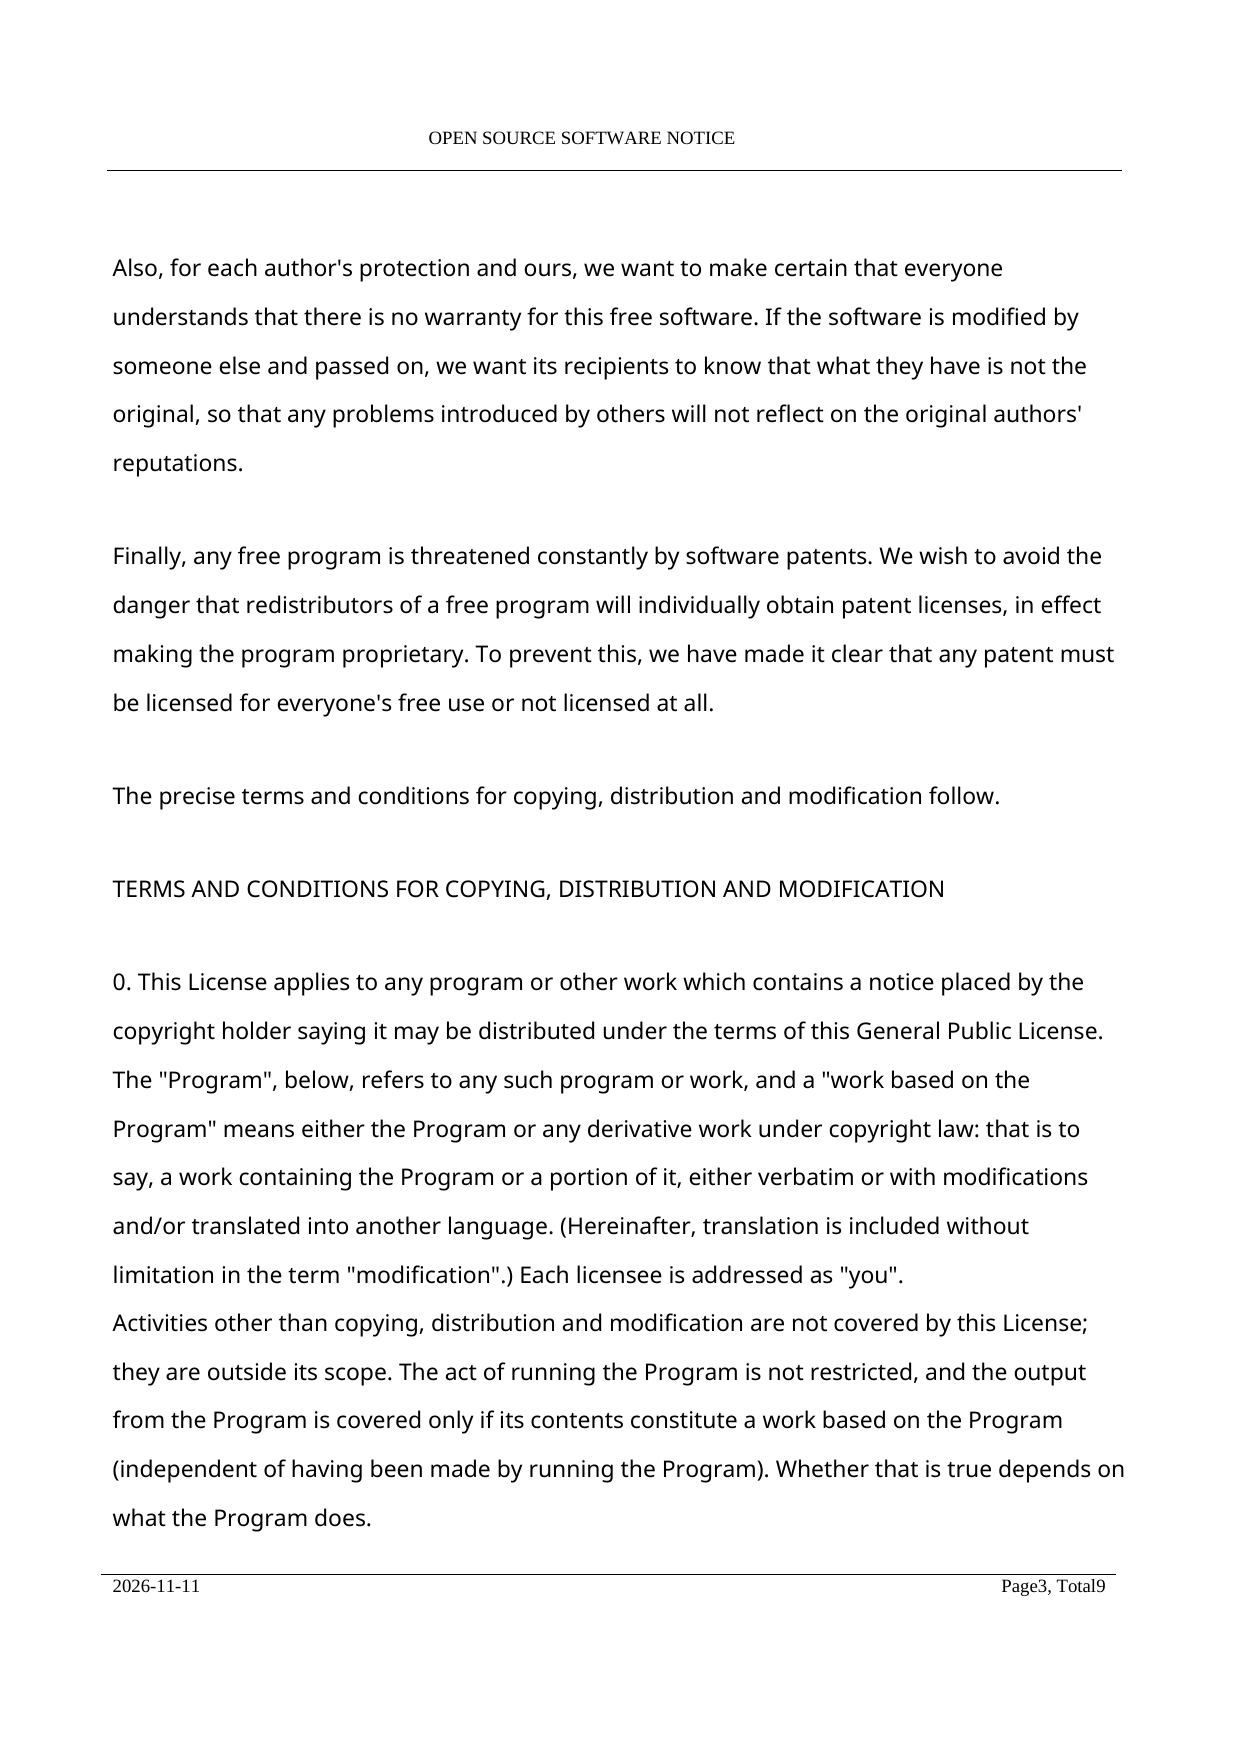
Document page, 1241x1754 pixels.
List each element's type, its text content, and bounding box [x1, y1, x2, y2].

text Finally, any free program is threatened constantly by software patents. We wish to avoid the danger that redistributors of a free program will individually obtain patent licenses, in effect making the program proprietary. To prevent this, we have made it clear that any patent must be licensed for everyone's free use or not licensed at all. [112, 540, 1128, 718]
text 0. This License applies to any program or other work which contains a notice placed by the copyright holder saying it may be distributed under the terms of this General Public License. The "Program", below, refers to any such program or work, and a "work based on the Program" means either the Program or any derivative work under copyright law: that is to say, a work containing the Program or a portion of it, either verbatim or with modifications and/or translated into another language. (Hereinafter, translation is included without limitation in the term "modification".) Each licensee is addressed as "you". [112, 966, 1128, 1291]
text The precise terms and conditions for copying, distribution and modification follow. [112, 779, 1128, 812]
text TERMS AND CONDITIONS FOR COPYING, DISTRIBUTION AND MODIFICATION [112, 872, 1128, 905]
text Activities other than copying, distribution and modification are not covered by this License; they are outside its scope. The act of running the Program is not restricted, and the output from the Program is covered only if its contents constitute a work based on the Program (independent of having been made by running the Program). Whether that is true depends on what the Program does. [112, 1306, 1128, 1534]
text Also, for each author's protection and ours, we want to make certain that everyone understands that there is no warranty for this free software. If the software is modified by someone else and passed on, we want its recipients to know that what they have is not the original, so that any problems introduced by others will not reflect on the original authors' reputations. [112, 251, 1128, 479]
